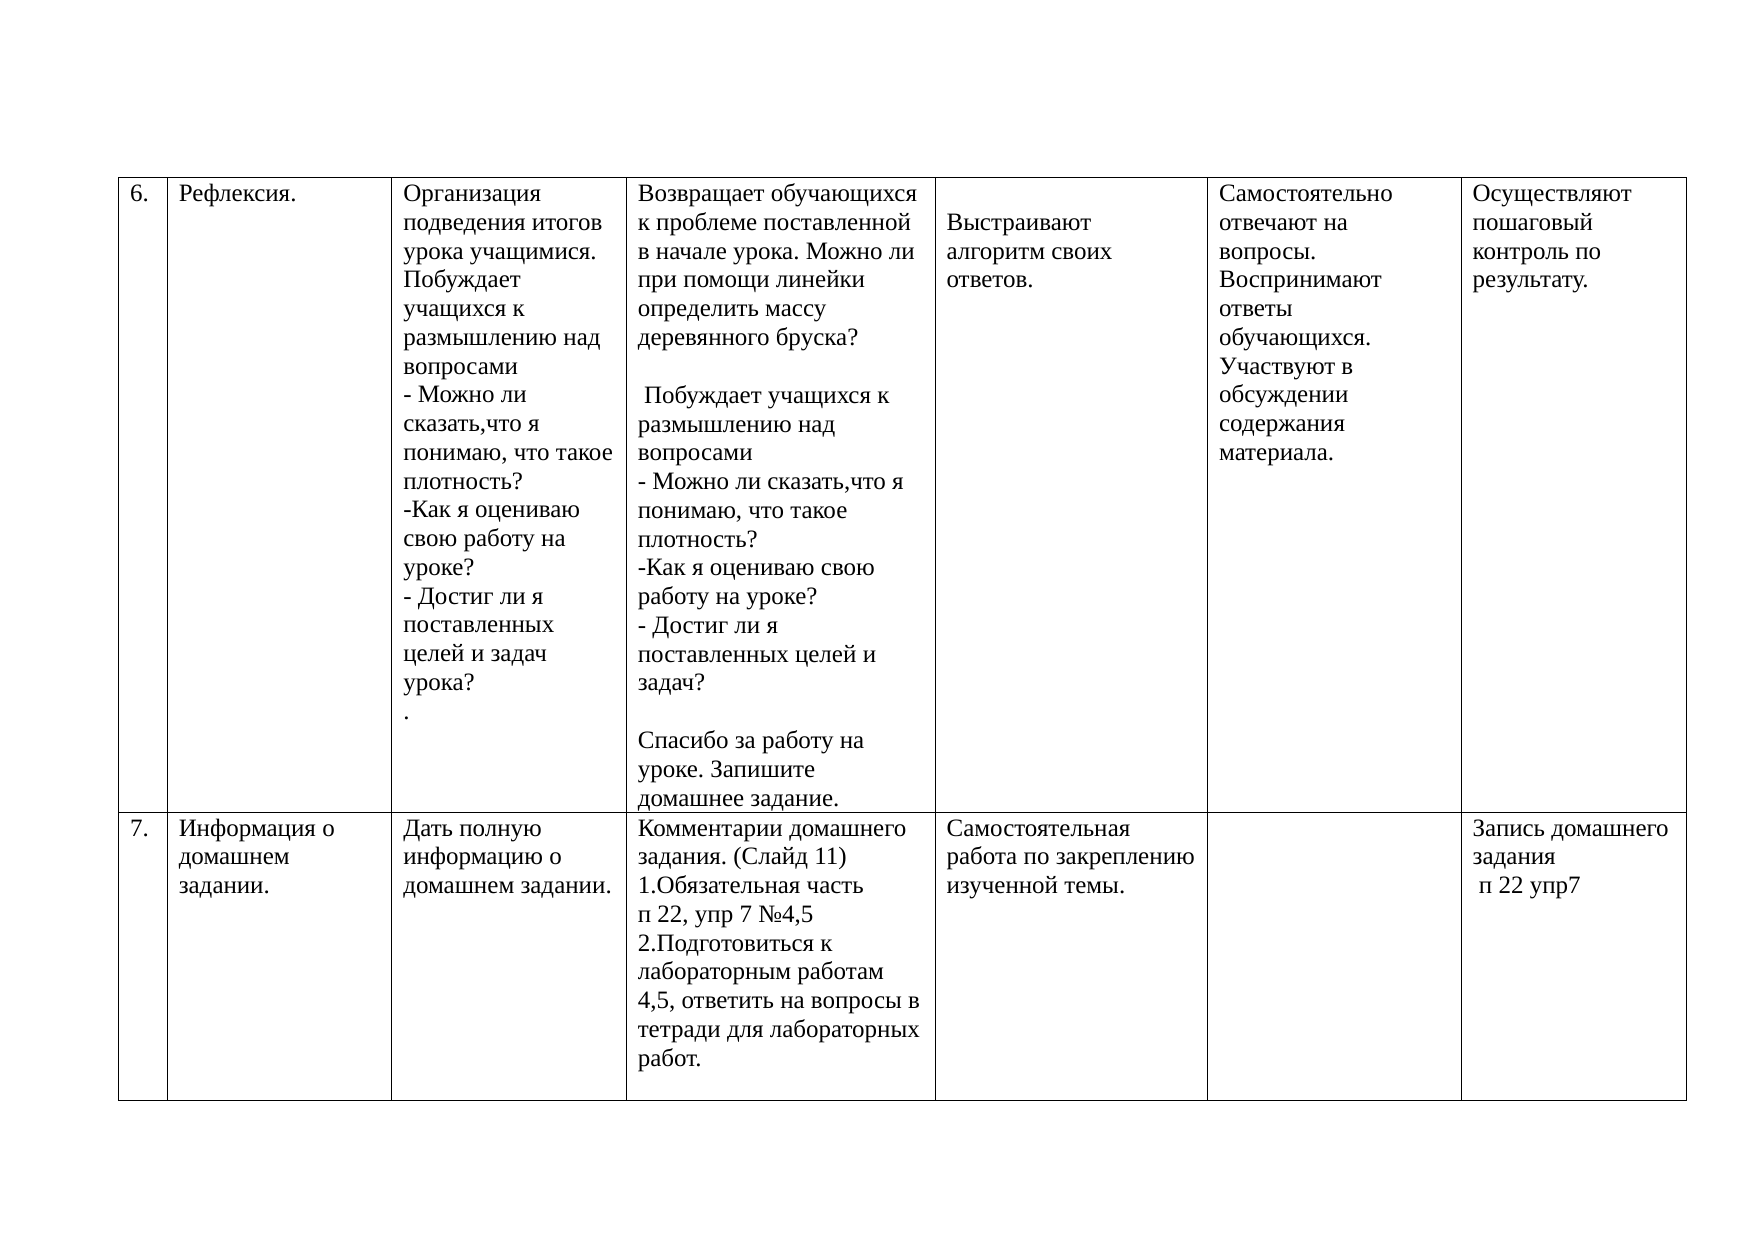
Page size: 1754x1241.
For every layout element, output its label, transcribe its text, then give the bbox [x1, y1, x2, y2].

table_cell 7. [119, 813, 167, 1100]
table_cell Информация о домашнем задании. [168, 813, 391, 1100]
table_cell [1208, 813, 1461, 1100]
table_cell Самостоятельно отвечают на вопросы. Воспринимают ответы обучающихся. Участвуют в обсуждении содержания материала. [1208, 178, 1461, 812]
table_cell 6. [119, 178, 167, 812]
table_cell Выстраивают алгоритм своих ответов. [936, 178, 1207, 812]
table_cell Самостоятельная работа по закреплению изученной темы. [936, 813, 1207, 1100]
table_cell Рефлексия. [168, 178, 391, 812]
table_cell Возвращает обучающихся к проблеме поставленной в начале урока. Можно ли при помощи линейки определить массу деревянного бруска? Побуждает учащихся к размышлению над вопросами - Можно ли сказать,что я понимаю, что такое плотность? -Как я оцениваю свою работу на уроке? - Достиг ли я поставленных целей и задач? Спасибо за работу на уроке. Запишите домашнее задание. [627, 178, 935, 812]
table_cell Дать полную информацию о домашнем задании. [392, 813, 626, 1100]
table_cell Осуществляют пошаговый контроль по результату. [1462, 178, 1686, 812]
table_cell Запись домашнего задания п 22 упр7 [1462, 813, 1686, 1100]
table_cell Организация подведения итогов урока учащимися. Побуждает учащихся к размышлению над вопросами - Можно ли сказать,что я понимаю, что такое плотность? -Как я оцениваю свою работу на уроке? - Достиг ли я поставленных целей и задач урока? . [392, 178, 626, 812]
table_cell Комментарии домашнего задания. (Слайд 11) 1.Обязательная часть п 22, упр 7 №4,5 2.Подготовиться к лабораторным работам 4,5, ответить на вопросы в тетради для лабораторных работ. [627, 813, 935, 1100]
